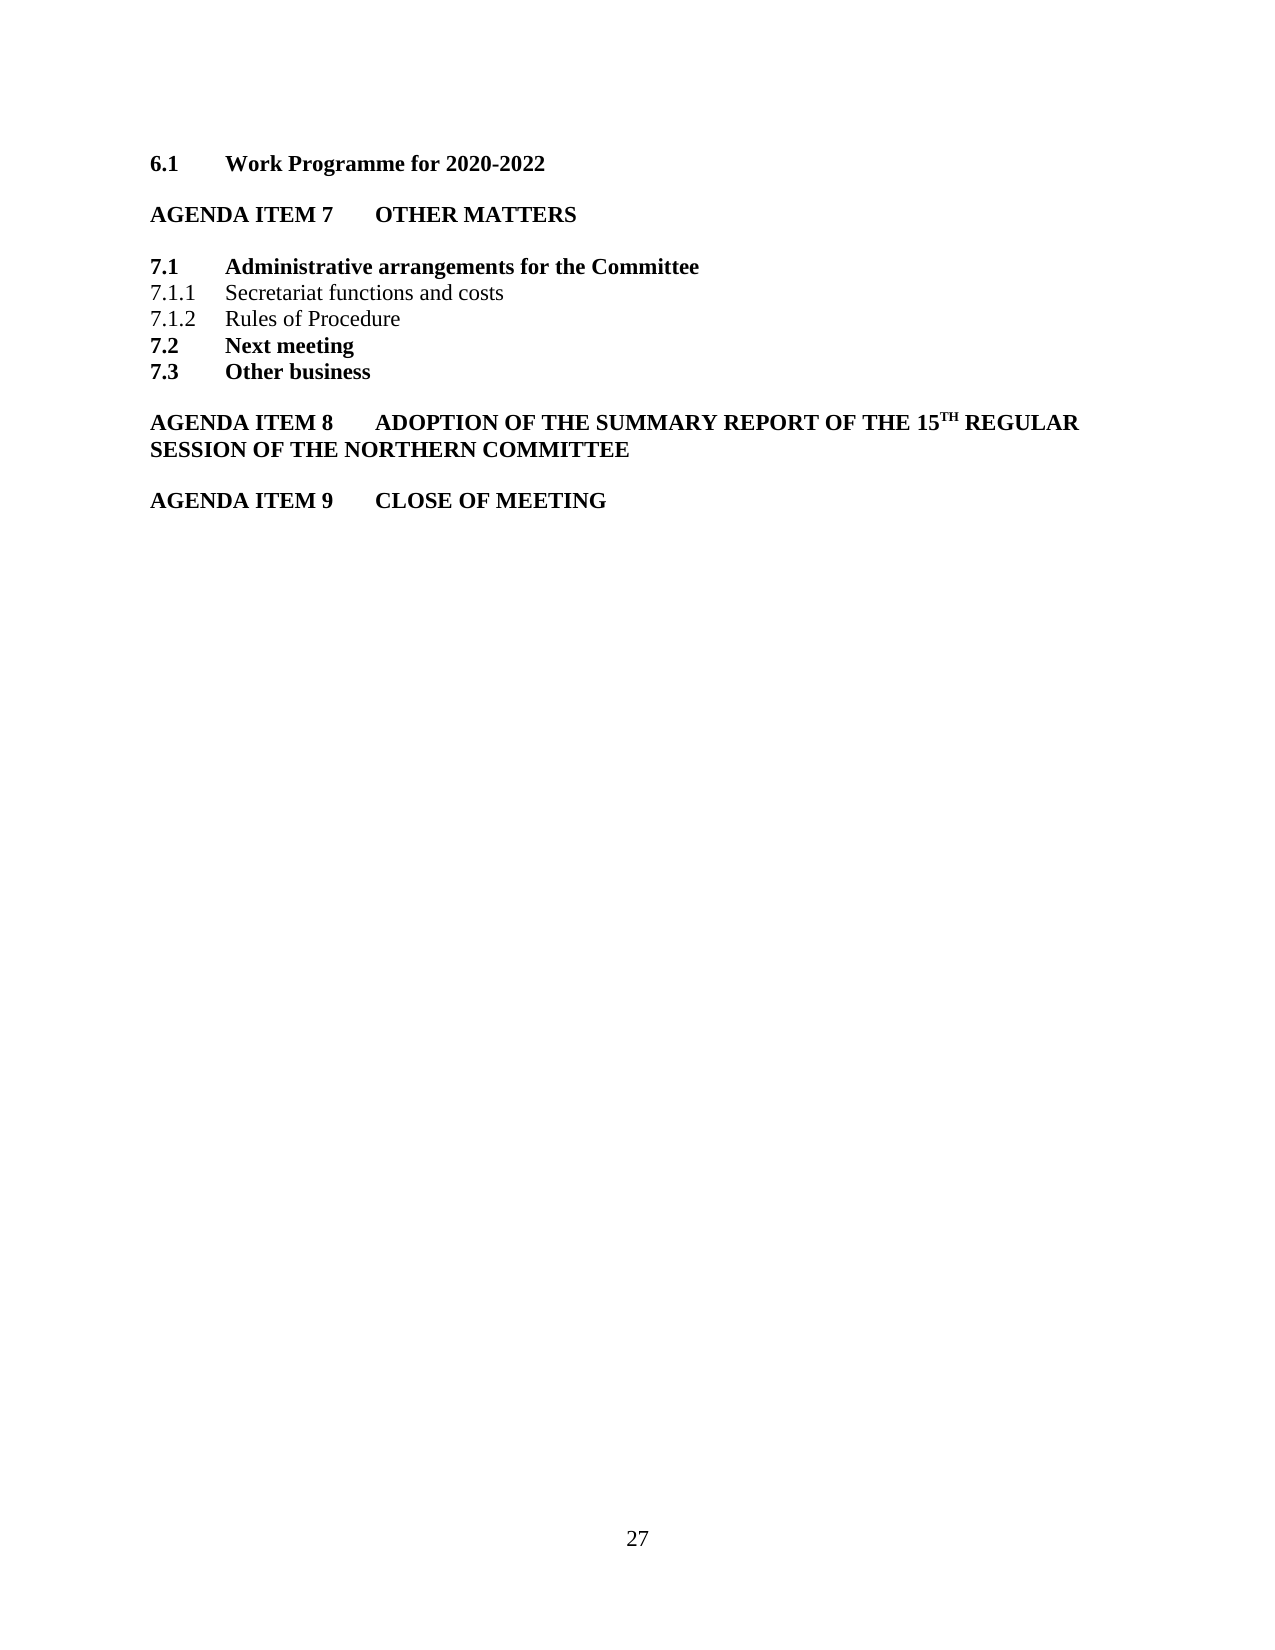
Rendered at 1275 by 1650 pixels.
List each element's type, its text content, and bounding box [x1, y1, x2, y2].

text 6.1 Work Programme for 2020-2022 [150, 150, 1125, 176]
text 7.3 Other business [150, 358, 1125, 384]
text 7.2 Next meeting [150, 332, 1125, 358]
text 7.1.2 Rules of Procedure [150, 305, 1125, 332]
subtitle AGENDA ITEM 8 Adoption of the Summary Report of the 15th Regular Session of the Northern Committee [150, 409, 1125, 462]
subtitle AGENDA ITEM 9 CLOSE OF MEETING [150, 487, 1125, 513]
text 7.1.1 Secretariat functions and costs [150, 279, 1125, 305]
text 7.1 Administrative arrangements for the Committee [150, 253, 1125, 279]
subtitle AGENDA ITEM 7 OTHER MATTERS [150, 201, 1125, 228]
